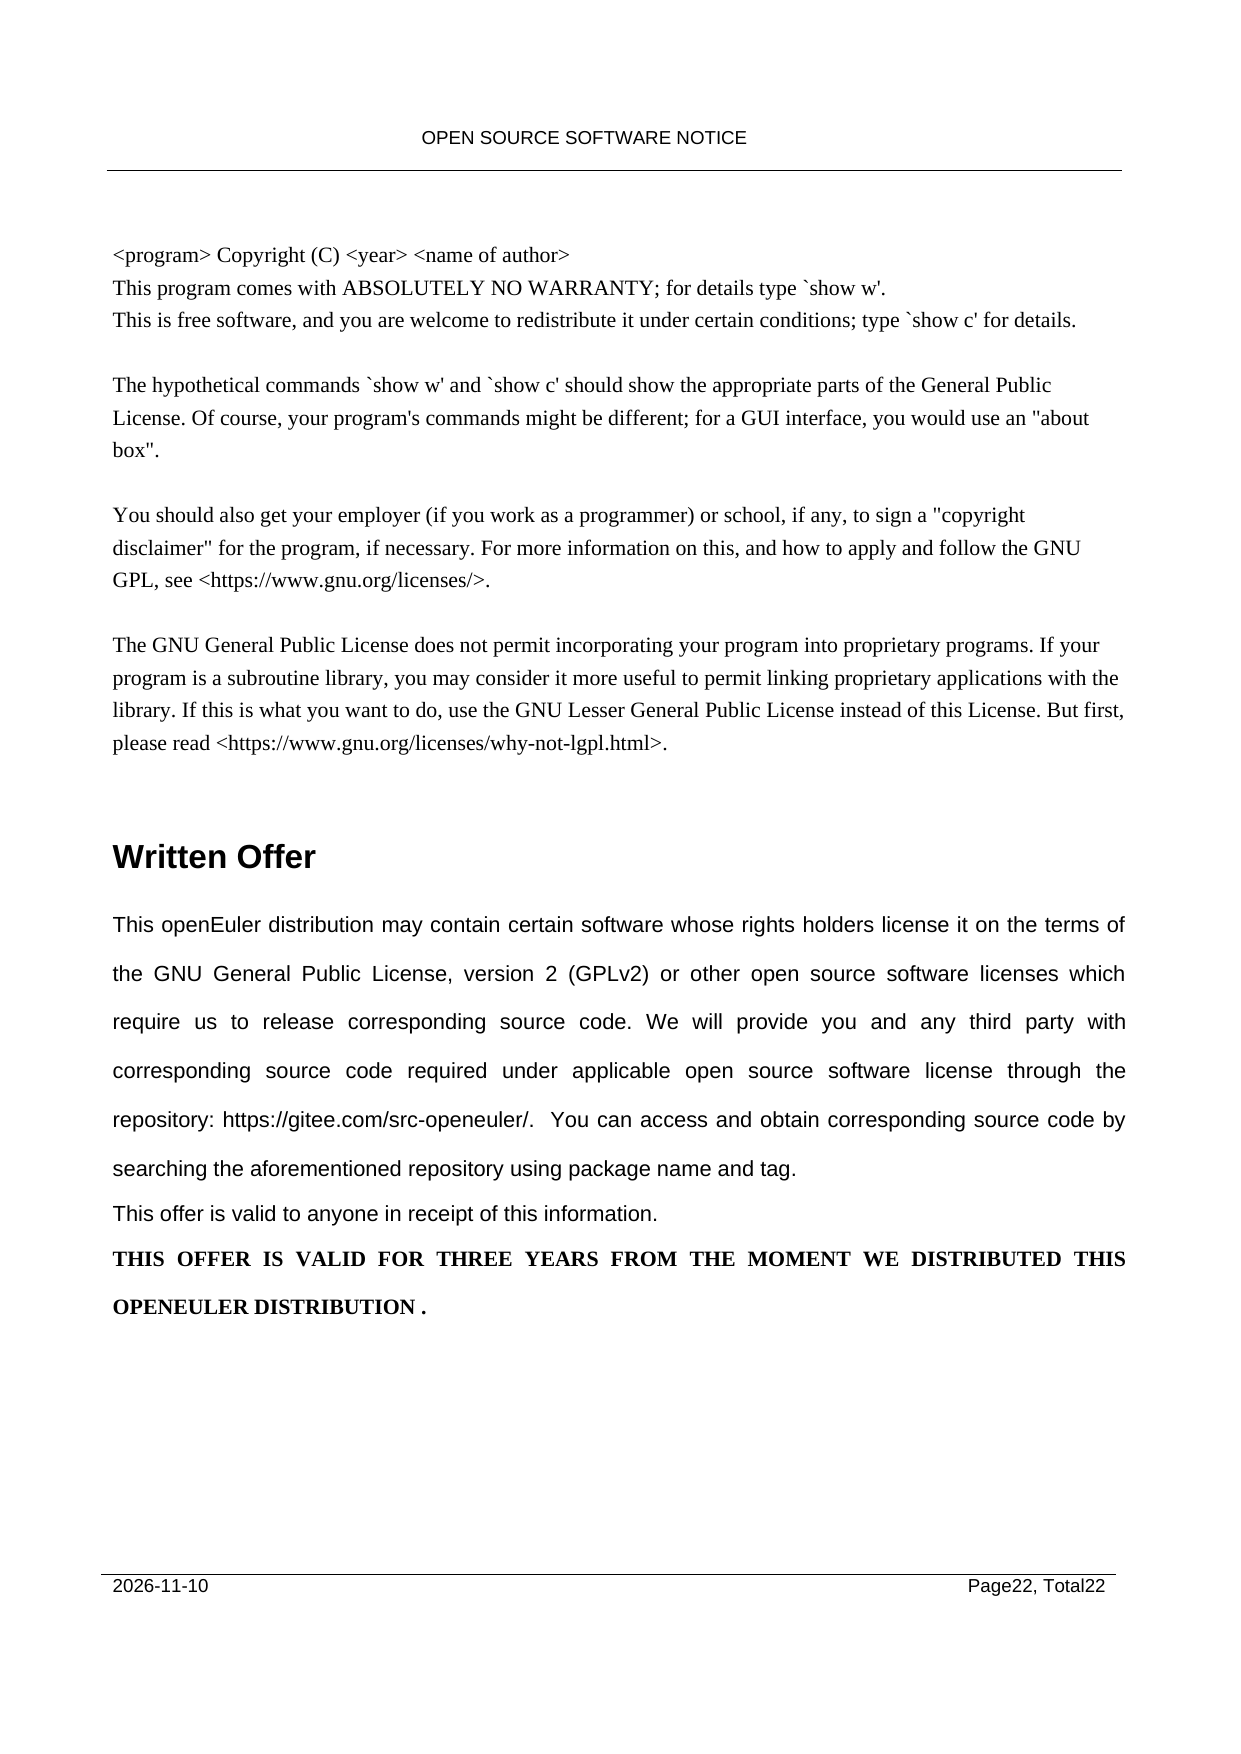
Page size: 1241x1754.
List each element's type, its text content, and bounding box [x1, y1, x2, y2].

text THIS OFFER IS VALID FOR THREE YEARS FROM THE MOMENT WE DISTRIBUTED THIS OPENEULER DISTRIBUTION . [112, 1242, 1128, 1323]
text This openEuler distribution may contain certain software whose rights holders license it on the terms of the GNU General Public License, version 2 (GPLv2) or other open source software licenses which require us to release corresponding source code. We will provide you and any third party with corresponding source code required under applicable open source software license through the repository: https://gitee.com/src-openeuler/. You can access and obtain corresponding source code by searching the aforementioned repository using package name and tag. [112, 908, 1128, 1184]
text Written Offer [112, 824, 1128, 889]
text This offer is valid to anyone in receipt of this information. [112, 1197, 1128, 1229]
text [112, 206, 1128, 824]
